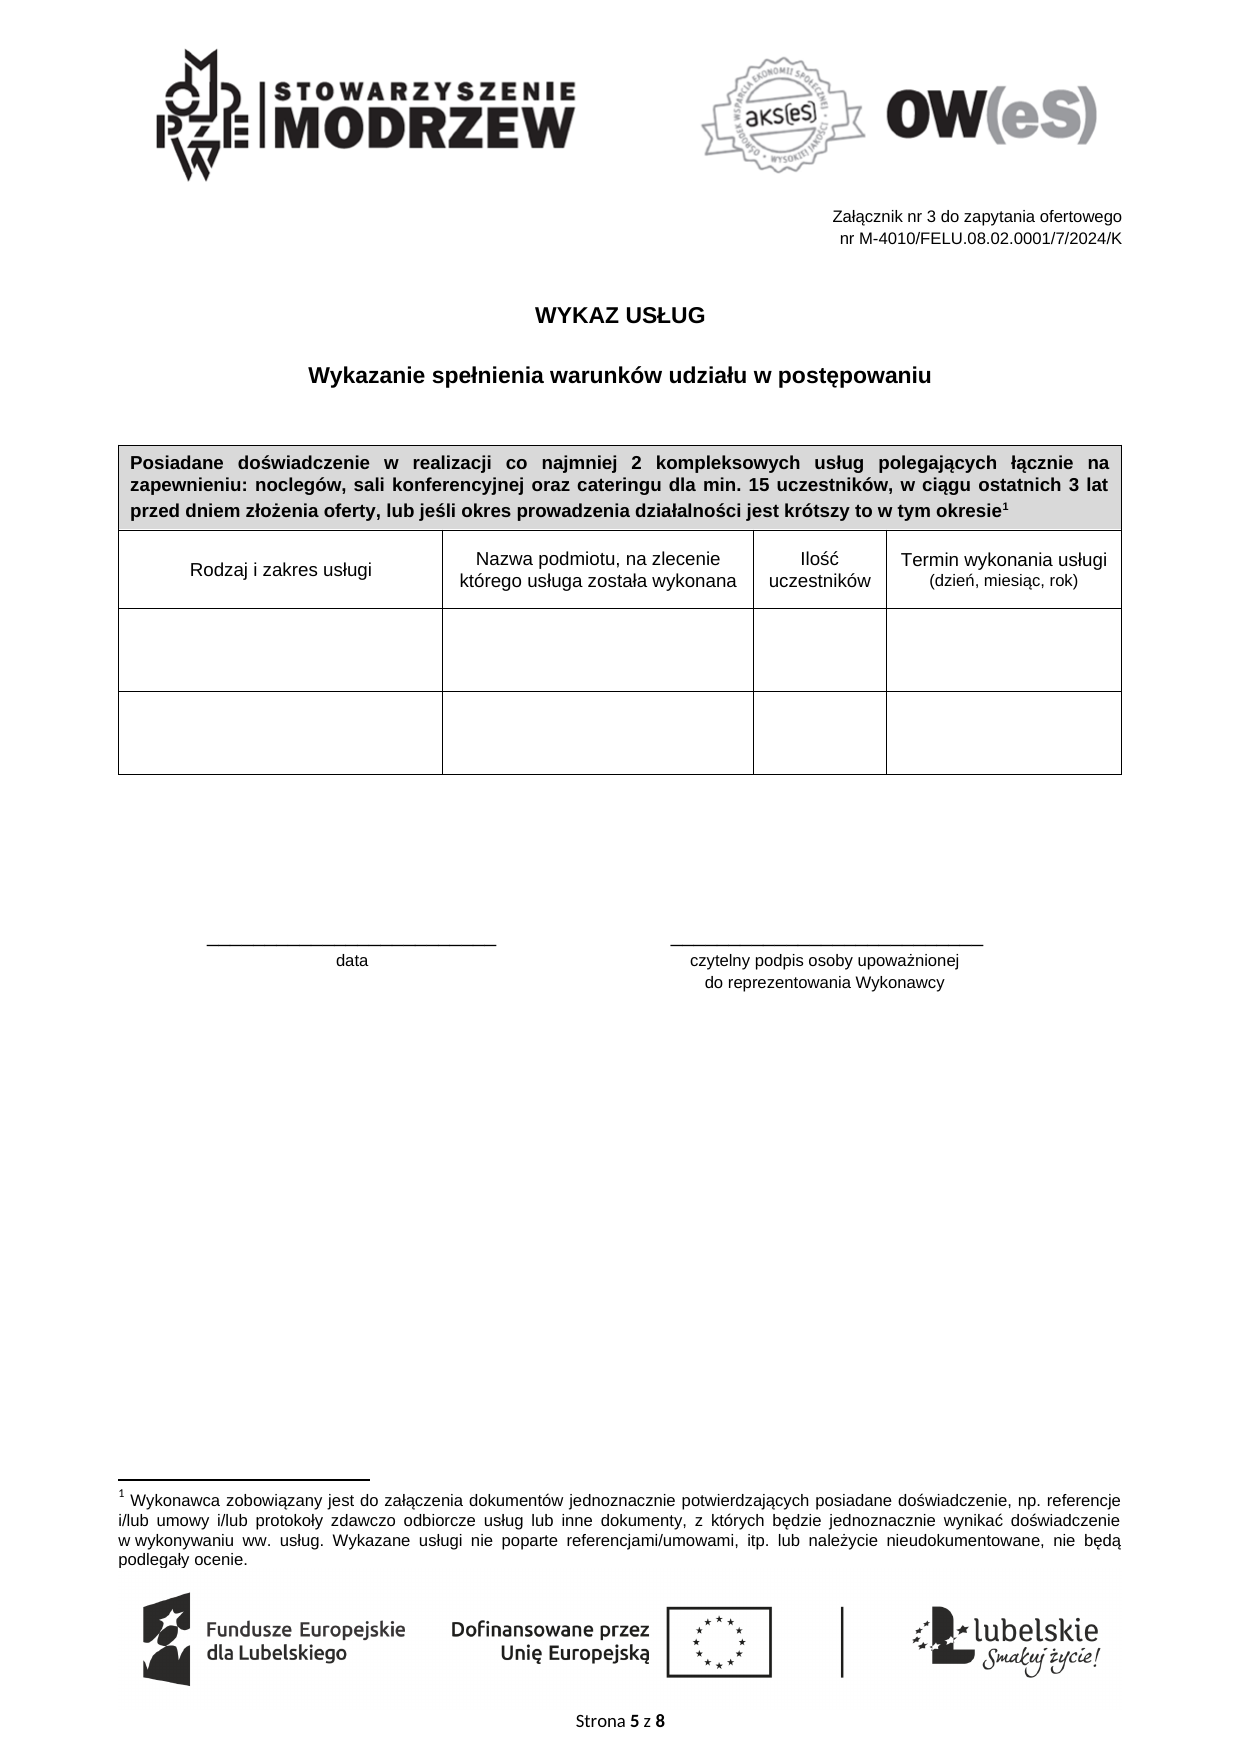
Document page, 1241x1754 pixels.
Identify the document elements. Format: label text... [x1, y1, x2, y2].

table_cell Rodzaj i zakres usługi [119, 531, 442, 608]
text Załącznik nr 3 do zapytania ofertowego nr M-4010/FELU.08.02.0001/7/2024/K [118, 207, 1122, 248]
text _________________________ ___________________________ [118, 923, 1116, 947]
table_cell [443, 692, 753, 773]
table_cell Ilość uczestników [754, 531, 886, 608]
table_cell Nazwa podmiotu, na zlecenie którego usługa została wykonana [443, 531, 753, 608]
table_cell [887, 692, 1121, 773]
text WYKAZ USŁUG [118, 302, 1122, 328]
table_cell [119, 692, 442, 773]
text data czytelny podpis osoby upoważnionej [118, 950, 1116, 969]
table_cell [754, 609, 886, 691]
table_cell [119, 609, 442, 691]
picture [54, 31, 1187, 192]
table_header Posiadane doświadczenie w realizacji co najmniej 2 kompleksowych usług polegających łącznie na zapewnieniu: noclegów, sali konferencyjnej oraz cateringu dla min. 15 uczestników, w ciągu ostatnich 3 lat przed dniem złożenia oferty, lub jeśli okres prowadzenia działalności jest krótszy to w tym okresie [119, 446, 1121, 529]
picture [118, 1568, 1123, 1710]
text Wykazanie spełnienia warunków udziału w postępowaniu [118, 362, 1122, 388]
table_cell [754, 692, 886, 773]
text do reprezentowania Wykonawcy [118, 972, 1116, 992]
table_cell [887, 609, 1121, 691]
table_cell [443, 609, 753, 691]
table_cell Termin wykonania usługi (dzień, miesiąc, rok) [887, 531, 1121, 608]
